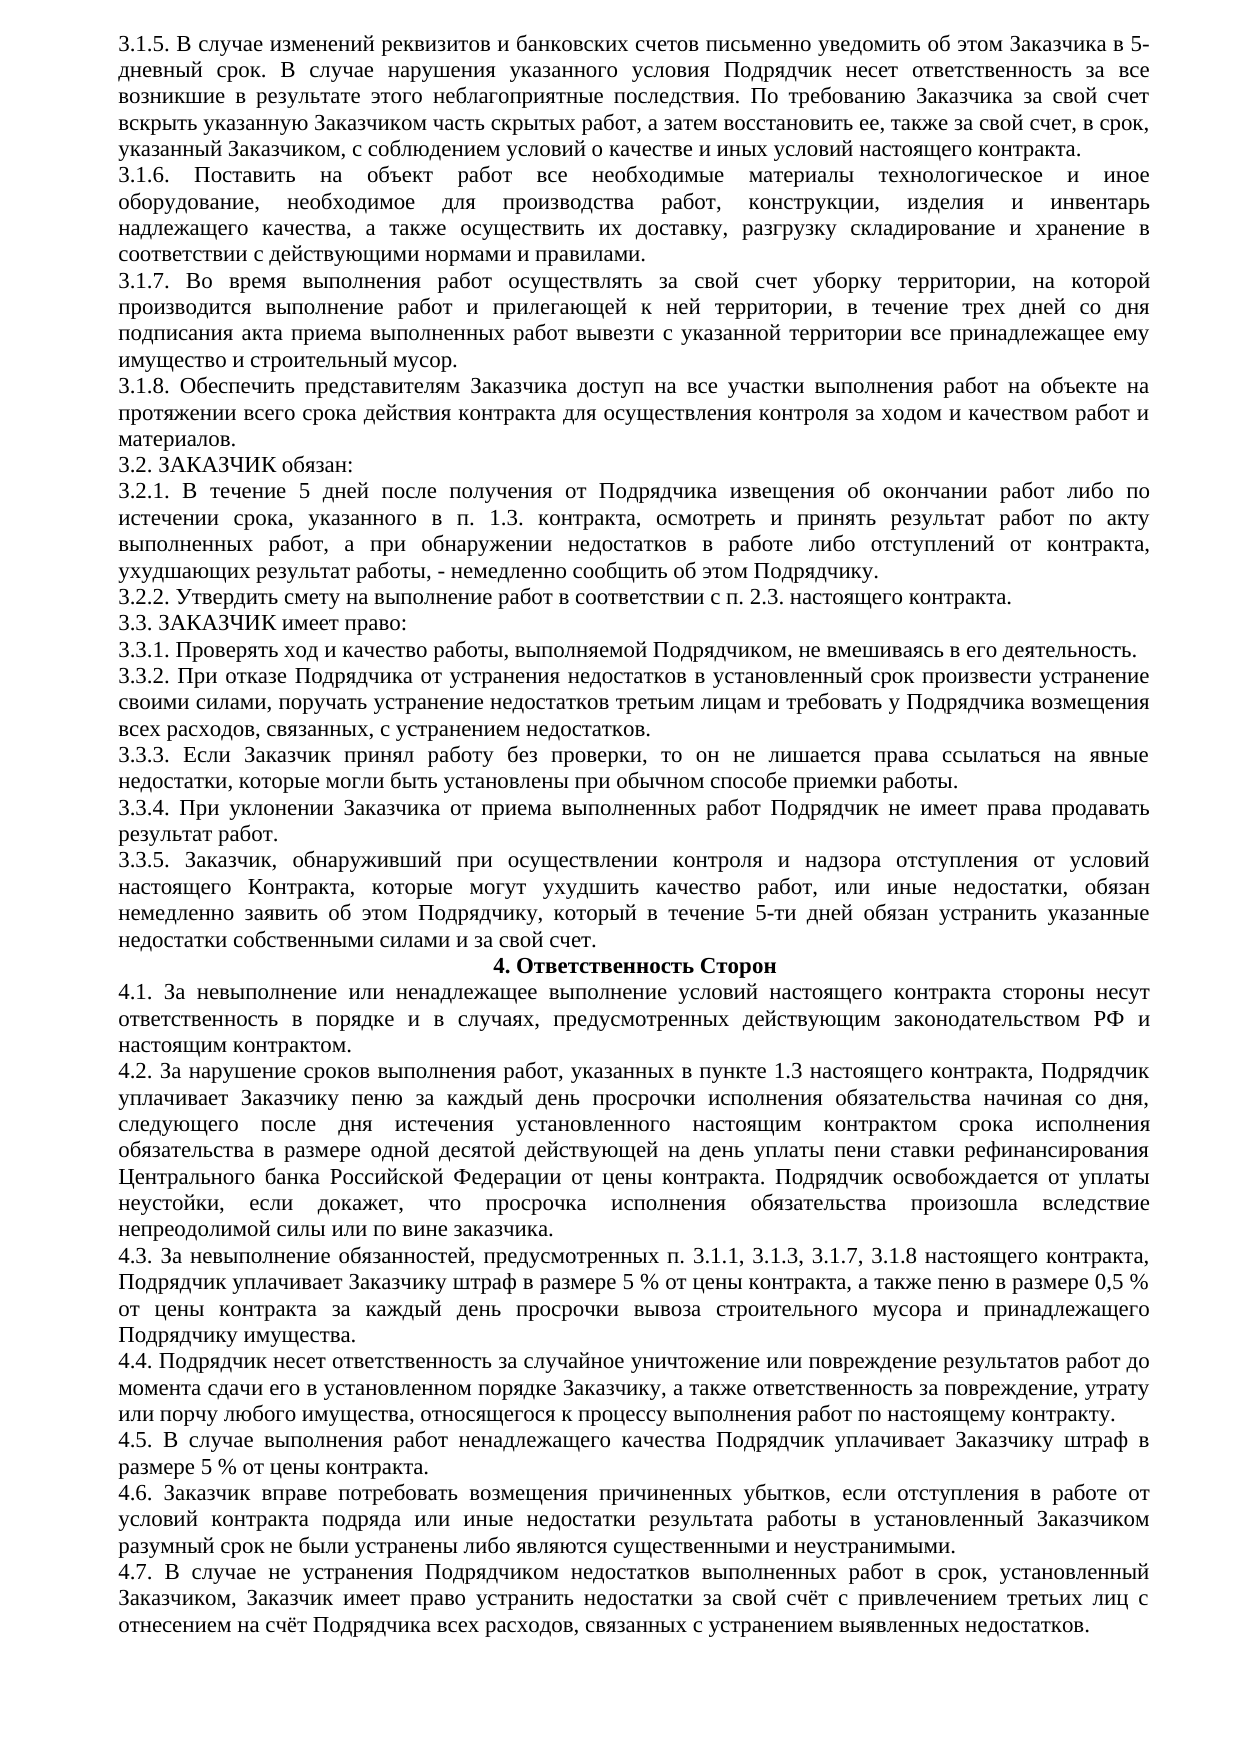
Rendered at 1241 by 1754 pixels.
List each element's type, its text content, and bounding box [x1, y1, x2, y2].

text 4.1. За невыполнение или ненадлежащее выполнение условий настоящего контракта стороны несут ответственность в порядке и в случаях, предусмотренных действующим законодательством РФ и настоящим контрактом. [118, 978, 1152, 1057]
text 3.3.1. Проверять ход и качество работы, выполняемой Подрядчиком, не вмешиваясь в его деятельность. [118, 636, 1152, 662]
text 3.1.7. Во время выполнения работ осуществлять за свой счет уборку территории, на которой производится выполнение работ и прилегающей к ней территории, в течение трех дней со дня подписания акта приема выполненных работ вывезти с указанной территории все принадлежащее ему имущество и строительный мусор. [118, 267, 1152, 372]
text 4.4. Подрядчик несет ответственность за случайное уничтожение или повреждение результатов работ до момента сдачи его в установленном порядке Заказчику, а также ответственность за повреждение, утрату или порчу любого имущества, относящегося к процессу выполнения работ по настоящему контракту. [118, 1347, 1152, 1426]
text 4.7. В случае не устранения Подрядчиком недостатков выполненных работ в срок, установленный Заказчиком, Заказчик имеет право устранить недостатки за свой счёт с привлечением третьих лиц с отнесением на счёт Подрядчика всех расходов, связанных с устранением выявленных недостатков. [118, 1558, 1152, 1637]
text 4.2. За нарушение сроков выполнения работ, указанных в пункте 1.3 настоящего контракта, Подрядчик уплачивает Заказчику пеню за каждый день просрочки исполнения обязательства начиная со дня, следующего после дня истечения установленного настоящим контрактом срока исполнения обязательства в размере одной десятой действующей на день уплаты пени ставки рефинансирования Центрального банка Российской Федерации от цены контракта. Подрядчик освобождается от уплаты неустойки, если докажет, что просрочка исполнения обязательства произошла вследствие непреодолимой силы или по вине заказчика. [118, 1057, 1152, 1242]
text 3.3.2. При отказе Подрядчика от устранения недостатков в установленный срок произвести устранение своими силами, поручать устранение недостатков третьим лицам и требовать у Подрядчика возмещения всех расходов, связанных, с устранением недостатков. [118, 662, 1152, 741]
text 3.1.6. Поставить на объект работ все необходимые материалы технологическое и иное оборудование, необходимое для производства работ, конструкции, изделия и инвентарь надлежащего качества, а также осуществить их доставку, разгрузку складирование и хранение в соответствии с действующими нормами и правилами. [118, 161, 1152, 267]
text 3.3. ЗАКАЗЧИК имеет право: [118, 609, 1152, 636]
text 4.6. Заказчик вправе потребовать возмещения причиненных убытков, если отступления в работе от условий контракта подряда или иные недостатки результата работы в установленный Заказчиком разумный срок не были устранены либо являются существенными и неустранимыми. [118, 1479, 1152, 1558]
text 4.5. В случае выполнения работ ненадлежащего качества Подрядчик уплачивает Заказчику штраф в размере 5 % от цены контракта. [118, 1426, 1152, 1479]
text 3.3.5. Заказчик, обнаруживший при осуществлении контроля и надзора отступления от условий настоящего Контракта, которые могут ухудшить качество работ, или иные недостатки, обязан немедленно заявить об этом Подрядчику, который в течение 5-ти дней обязан устранить указанные недостатки собственными силами и за свой счет. [118, 847, 1152, 952]
text 3.2.1. В течение 5 дней после получения от Подрядчика извещения об окончании работ либо по истечении срока, указанного в п. 1.3. контракта, осмотреть и принять результат работ по акту выполненных работ, а при обнаружении недостатков в работе либо отступлений от контракта, ухудшающих результат работы, - немедленно сообщить об этом Подрядчику. [118, 478, 1152, 583]
text 3.1.5. В случае изменений реквизитов и банковских счетов письменно уведомить об этом Заказчика в 5-дневный срок. В случае нарушения указанного условия Подрядчик несет ответственность за все возникшие в результате этого неблагоприятные последствия. По требованию Заказчика за свой счет вскрыть указанную Заказчиком часть скрытых работ, а затем восстановить ее, также за свой счет, в срок, указанный Заказчиком, с соблюдением условий о качестве и иных условий настоящего контракта. [118, 29, 1152, 161]
text 3.2. ЗАКАЗЧИК обязан: [118, 451, 1152, 478]
text 3.3.3. Если Заказчик принял работу без проверки, то он не лишается права ссылаться на явные недостатки, которые могли быть установлены при обычном способе приемки работы. [118, 741, 1152, 794]
text 3.3.4. При уклонении Заказчика от приема выполненных работ Подрядчик не имеет права продавать результат работ. [118, 794, 1152, 847]
text 3.2.2. Утвердить смету на выполнение работ в соответствии с п. 2.3. настоящего контракта. [118, 583, 1152, 609]
text 4. Ответственность Сторон [118, 952, 1152, 978]
text 4.3. За невыполнение обязанностей, предусмотренных п. 3.1.1, 3.1.3, 3.1.7, 3.1.8 настоящего контракта, Подрядчик уплачивает Заказчику штраф в размере 5 % от цены контракта, а также пеню в размере 0,5 % от цены контракта за каждый день просрочки вывоза строительного мусора и принадлежащего Подрядчику имущества. [118, 1242, 1152, 1347]
text 3.1.8. Обеспечить представителям Заказчика доступ на все участки выполнения работ на объекте на протяжении всего срока действия контракта для осуществления контроля за ходом и качеством работ и материалов. [118, 372, 1152, 451]
